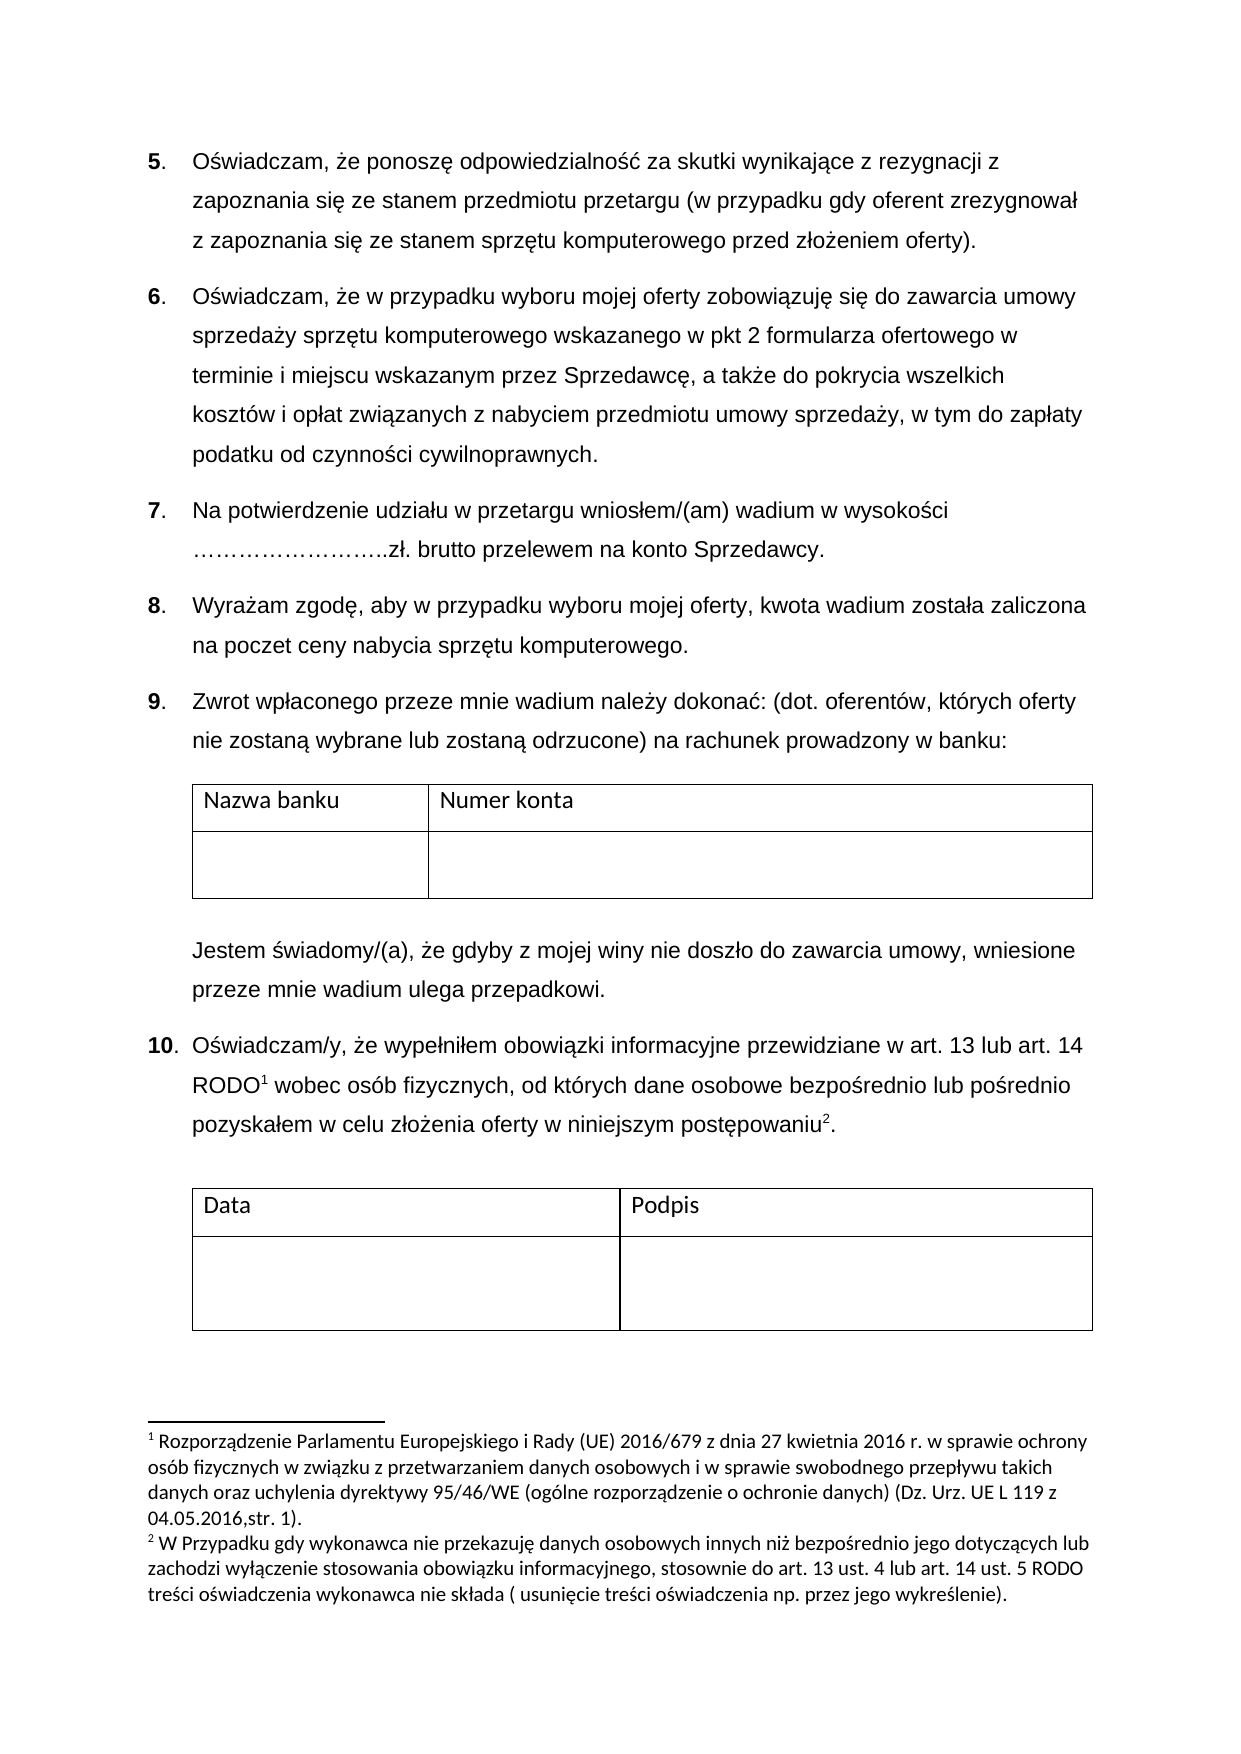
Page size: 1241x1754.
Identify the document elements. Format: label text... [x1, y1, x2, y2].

text 8. Wyrażam zgodę, aby w przypadku wyboru mojej oferty, kwota wadium została zaliczona na poczet ceny nabycia sprzętu komputerowego. [148, 592, 1093, 658]
table_header Podpis [621, 1189, 1092, 1236]
table_header Nazwa banku [193, 785, 428, 831]
table_header Data [193, 1189, 619, 1236]
table_header Numer konta [429, 785, 1092, 831]
table_cell [193, 1237, 619, 1330]
text Jestem świadomy/(a), że gdyby z mojej winy nie doszło do zawarcia umowy, wniesione przeze mnie wadium ulega przepadkowi. [192, 937, 1093, 1003]
table_cell [429, 832, 1092, 898]
table_cell [193, 832, 428, 898]
text 6. Oświadczam, że w przypadku wyboru mojej oferty zobowiązuję się do zawarcia umowy sprzedaży sprzętu komputerowego wskazanego w pkt 2 formularza ofertowego w terminie i miejscu wskazanym przez Sprzedawcę, a także do pokrycia wszelkich kosztów i opłat związanych z nabyciem przedmiotu umowy sprzedaży, w tym do zapłaty podatku od czynności cywilnoprawnych. [148, 283, 1093, 467]
table_cell [621, 1237, 1092, 1330]
text 9. Zwrot wpłaconego przeze mnie wadium należy dokonać: (dot. oferentów, których oferty nie zostaną wybrane lub zostaną odrzucone) na rachunek prowadzony w banku: [148, 688, 1093, 754]
text 10. Oświadczam/y, że wypełniłem obowiązki informacyjne przewidziane w art. 13 lub art. 14 RODO wobec osób fizycznych, od których dane osobowe bezpośrednio lub pośrednio pozyskałem w celu złożenia oferty w niniejszym postępowaniu. [148, 1032, 1093, 1138]
text 5. Oświadczam, że ponoszę odpowiedzialność za skutki wynikające z rezygnacji z zapoznania się ze stanem przedmiotu przetargu (w przypadku gdy oferent zrezygnował z zapoznania się ze stanem sprzętu komputerowego przed złożeniem oferty). [148, 148, 1093, 253]
text 7. Na potwierdzenie udziału w przetargu wniosłem/(am) wadium w wysokości ……………………..zł. brutto przelewem na konto Sprzedawcy. [148, 497, 1093, 563]
